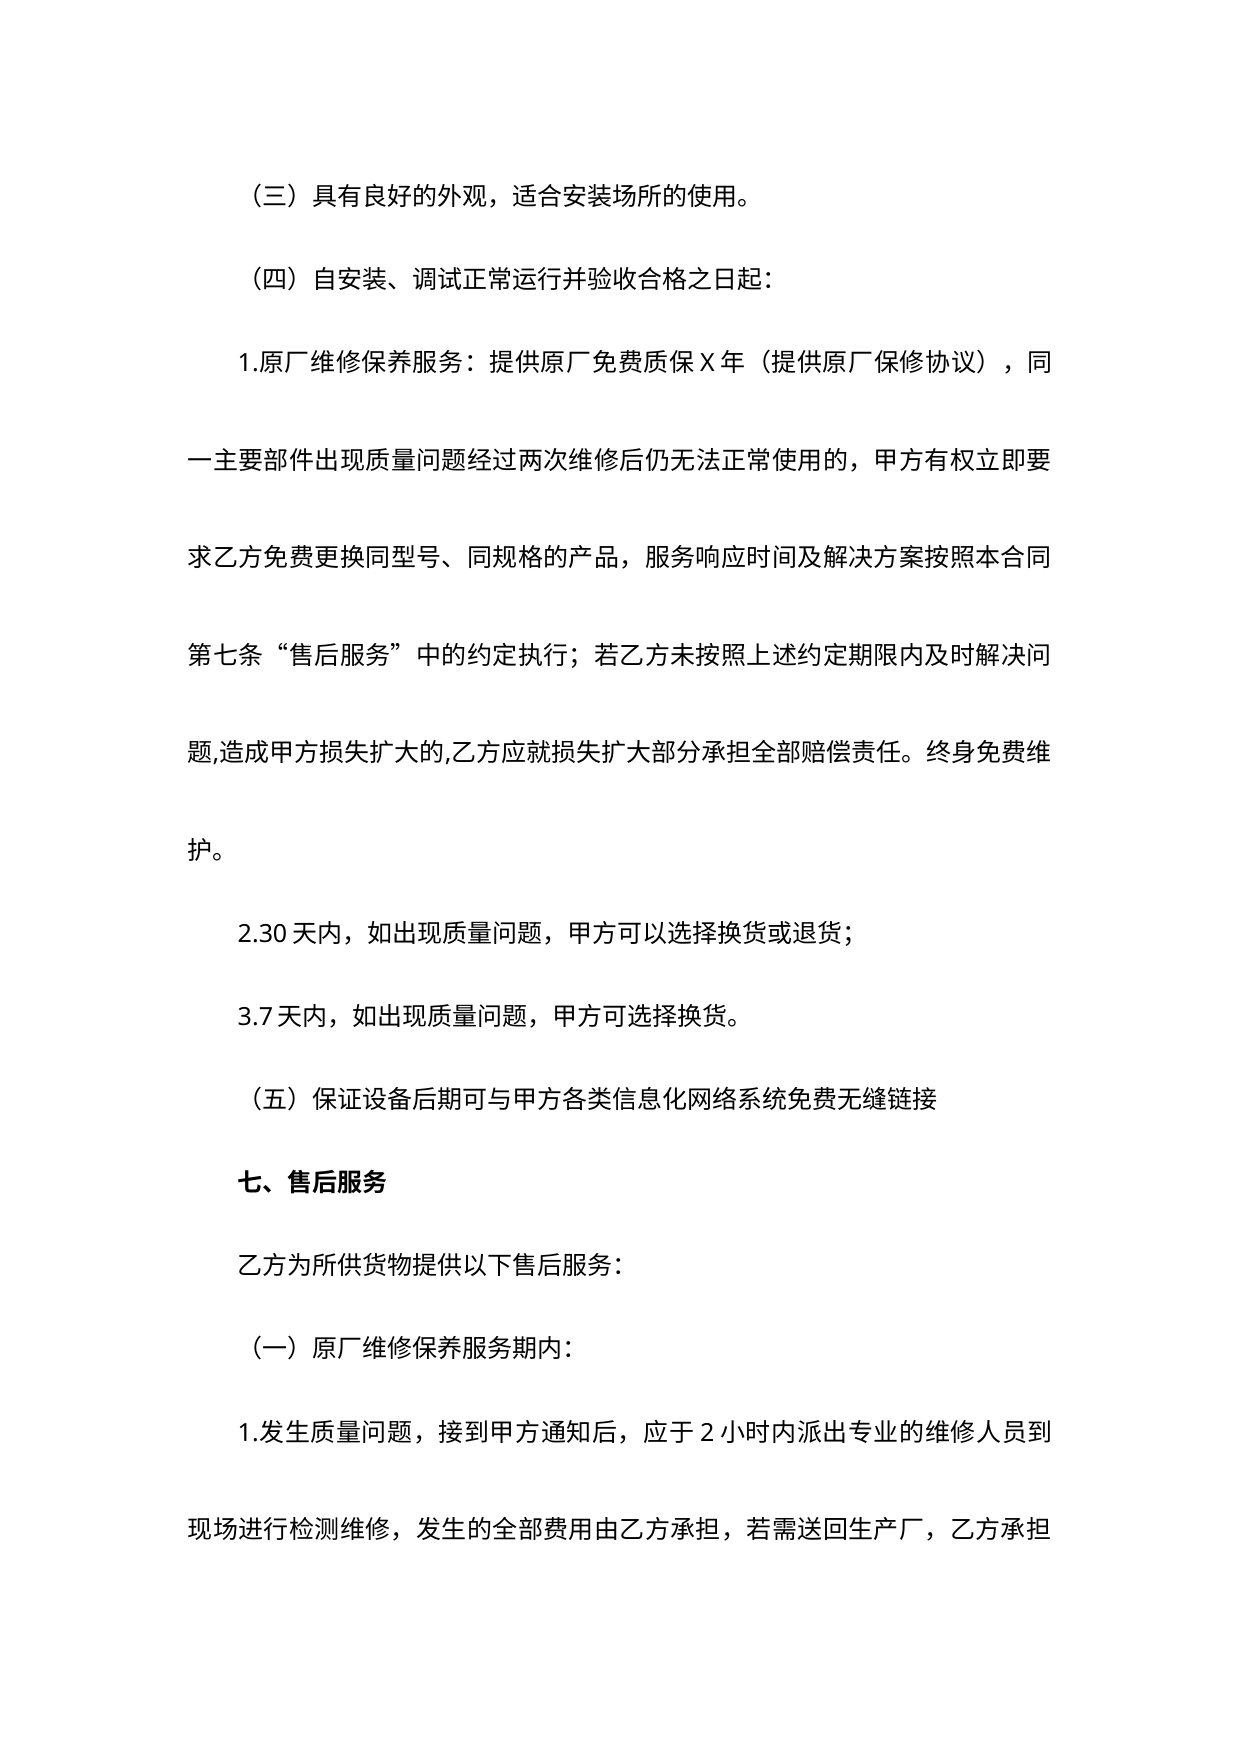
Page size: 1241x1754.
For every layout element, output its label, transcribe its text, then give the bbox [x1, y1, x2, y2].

text （五）保证设备后期可与甲方各类信息化网络系统免费无缝链接 [187, 1065, 1053, 1130]
text （三）具有良好的外观，适合安装场所的使用。 [187, 162, 1053, 227]
text 1.原厂维修保养服务：提供原厂免费质保X年（提供原厂保修协议），同一主要部件出现质量问题经过两次维修后仍无法正常使用的，甲方有权立即要求乙方免费更换同型号、同规格的产品，服务响应时间及解决方案按照本合同第七条“售后服务”中的约定执行；若乙方未按照上述约定期限内及时解决问题,造成甲方损失扩大的,乙方应就损失扩大部分承担全部赔偿责任。终身免费维护。 [187, 328, 1053, 881]
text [187, 1398, 1053, 1560]
text 七、售后服务 [187, 1148, 1053, 1213]
text 2.30天内，如出现质量问题，甲方可以选择换货或退货； [187, 899, 1053, 964]
text （四）自安装、调试正常运行并验收合格之日起： [187, 245, 1053, 310]
text 3.7天内，如出现质量问题，甲方可选择换货。 [187, 982, 1053, 1047]
text （一）原厂维修保养服务期内： [187, 1314, 1053, 1379]
text 乙方为所供货物提供以下售后服务： [187, 1231, 1053, 1296]
